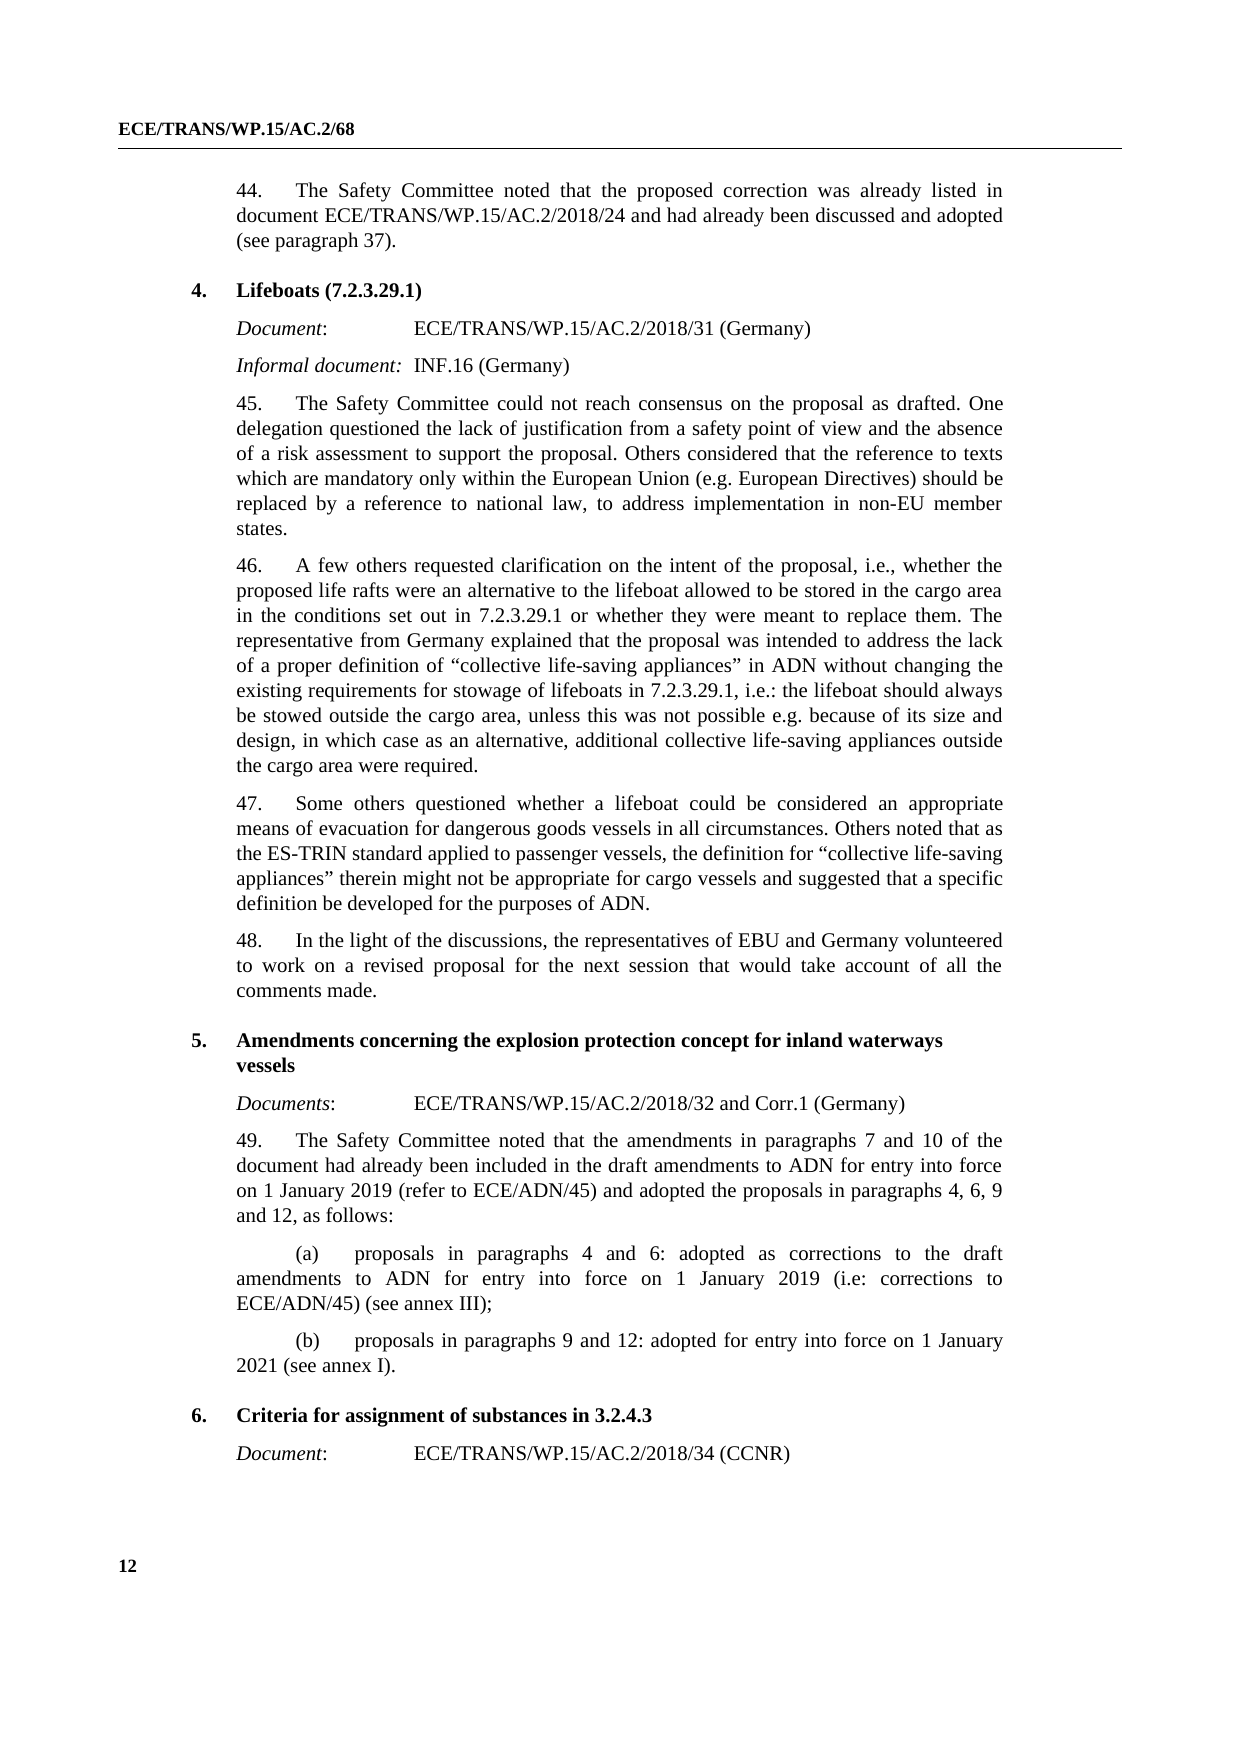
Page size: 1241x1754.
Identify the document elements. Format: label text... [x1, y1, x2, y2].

text 46. A few others requested clarification on the intent of the proposal, i.e., whether the proposed life rafts were an alternative to the lifeboat allowed to be stored in the cargo area in the conditions set out in 7.2.3.29.1 or whether they were meant to replace them. The representative from Germany explained that the proposal was intended to address the lack of a proper definition of “collective life-saving appliances” in ADN without changing the existing requirements for stowage of lifeboats in 7.2.3.29.1, i.e.: the lifeboat should always be stowed outside the cargo area, unless this was not possible e.g. because of its size and design, in which case as an alternative, additional collective life-saving appliances outside the cargo area were required. [236, 552, 1004, 777]
text 5. Amendments concerning the explosion protection concept for inland waterways vessels [118, 1027, 1004, 1077]
text (b) proposals in paragraphs 9 and 12: adopted for entry into force on 1 January 2021 (see annex I). [236, 1327, 1004, 1377]
text Document: ECE/TRANS/WP.15/AC.2/2018/31 (Germany) [236, 315, 1004, 340]
text Document: ECE/TRANS/WP.15/AC.2/2018/34 (CCNR) [236, 1440, 1004, 1465]
text 4. Lifeboats (7.2.3.29.1) [118, 277, 1004, 302]
text (a) proposals in paragraphs 4 and 6: adopted as corrections to the draft amendments to ADN for entry into force on 1 January 2019 (i.e: corrections to ECE/ADN/45) (see annex III); [236, 1240, 1004, 1315]
text 47. Some others questioned whether a lifeboat could be considered an appropriate means of evacuation for dangerous goods vessels in all circumstances. Others noted that as the ES-TRIN standard applied to passenger vessels, the definition for “collective life-saving appliances” therein might not be appropriate for cargo vessels and suggested that a specific definition be developed for the purposes of ADN. [236, 790, 1004, 915]
text 44. The Safety Committee noted that the proposed correction was already listed in document ECE/TRANS/WP.15/AC.2/2018/24 and had already been discussed and adopted (see paragraph 37). [236, 177, 1004, 252]
text 48. In the light of the discussions, the representatives of EBU and Germany volunteered to work on a revised proposal for the next session that would take account of all the comments made. [236, 927, 1004, 1002]
text 49. The Safety Committee noted that the amendments in paragraphs 7 and 10 of the document had already been included in the draft amendments to ADN for entry into force on 1 January 2019 (refer to ECE/ADN/45) and adopted the proposals in paragraphs 4, 6, 9 and 12, as follows: [236, 1127, 1004, 1227]
text Informal document: INF.16 (Germany) [236, 352, 1004, 377]
text 45. The Safety Committee could not reach consensus on the proposal as drafted. One delegation questioned the lack of justification from a safety point of view and the absence of a risk assessment to support the proposal. Others considered that the reference to texts which are mandatory only within the European Union (e.g. European Directives) should be replaced by a reference to national law, to address implementation in non-EU member states. [236, 390, 1004, 540]
text Documents: ECE/TRANS/WP.15/AC.2/2018/32 and Corr.1 (Germany) [236, 1090, 1004, 1115]
text 6. Criteria for assignment of substances in 3.2.4.3 [118, 1402, 1004, 1427]
